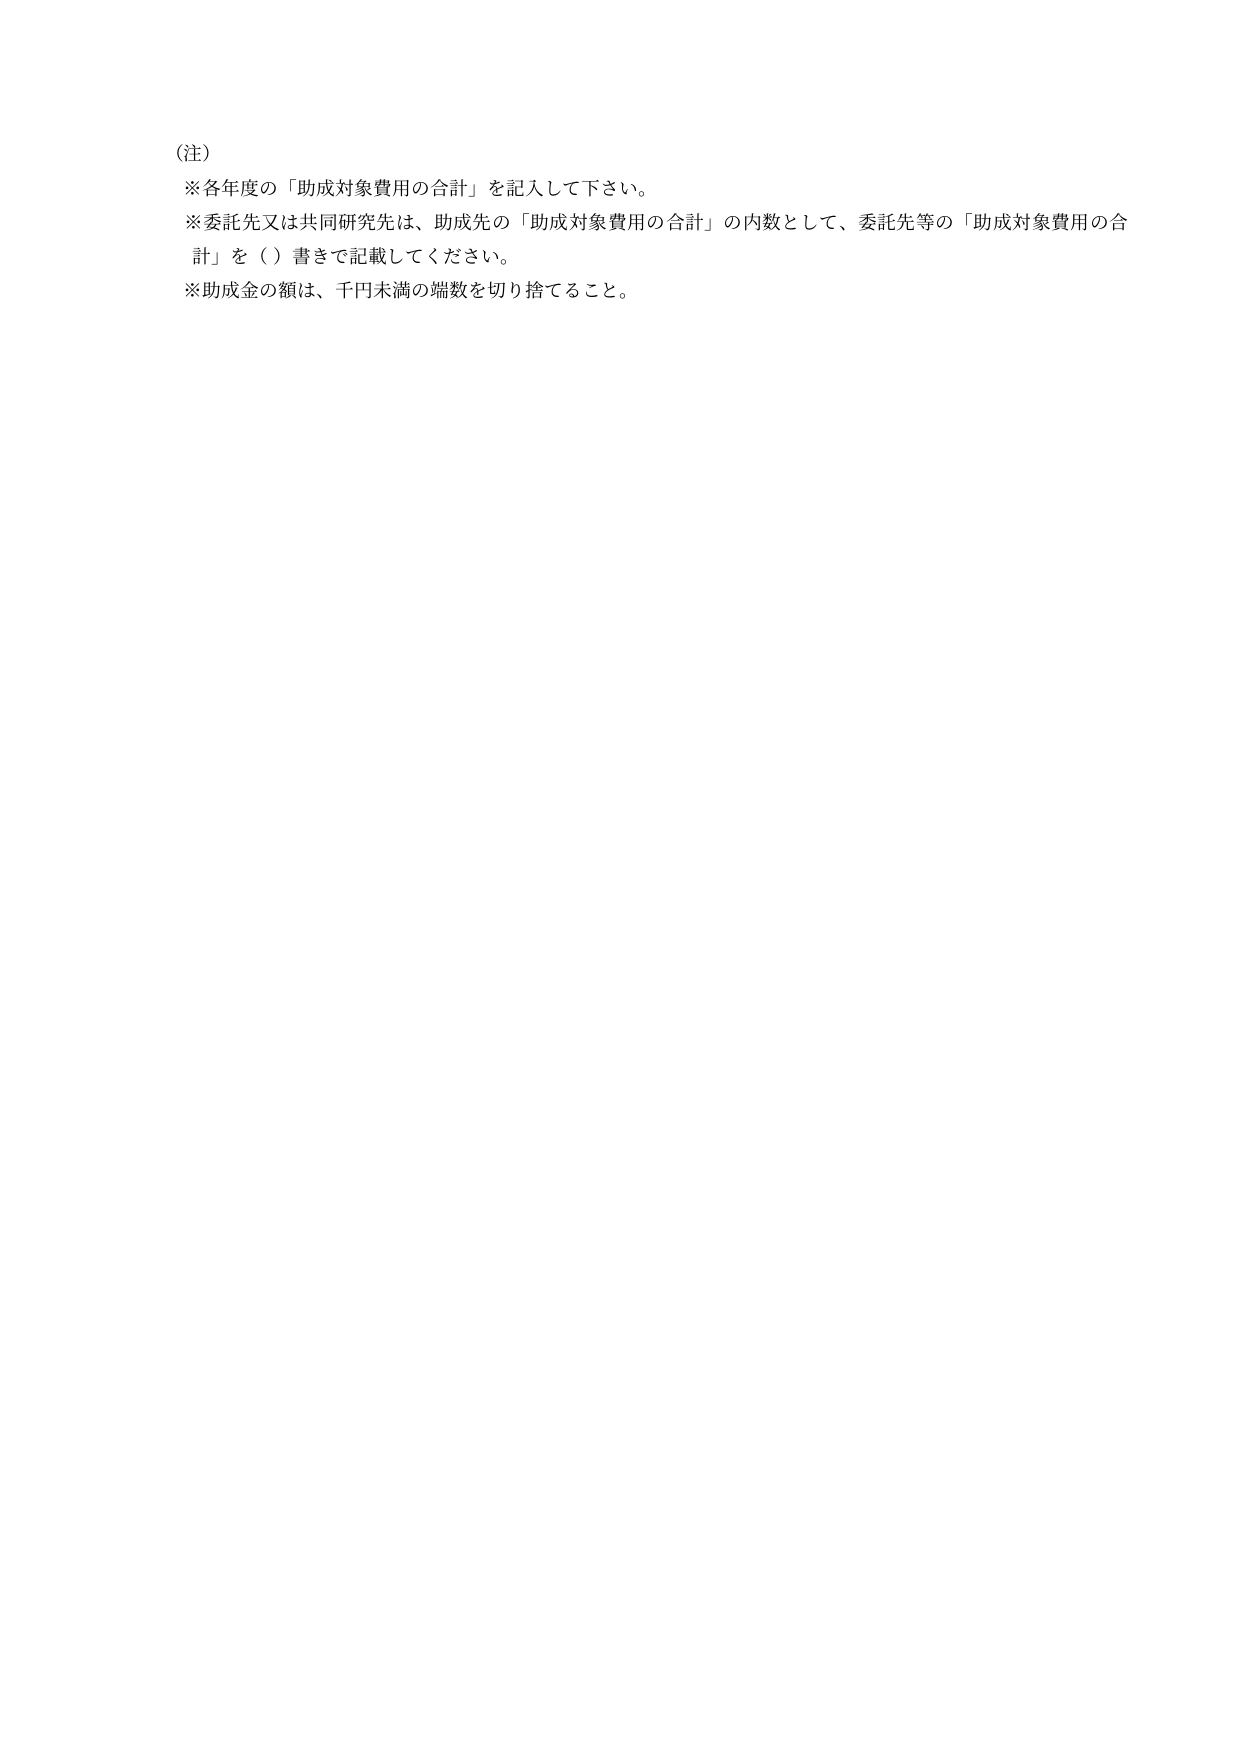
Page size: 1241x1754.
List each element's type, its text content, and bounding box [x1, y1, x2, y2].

text （注） [165, 135, 1128, 170]
text ※各年度の「助成対象費用の合計」を記入して下さい。 [165, 170, 1128, 204]
text ※助成金の額は、千円未満の端数を切り捨てること。 [165, 272, 1128, 307]
text ※委託先又は共同研究先は、助成先の「助成対象費用の合計」の内数として、委託先等の「助成対象費用の合計」を（ ）書きで記載してください。 [165, 204, 1128, 272]
